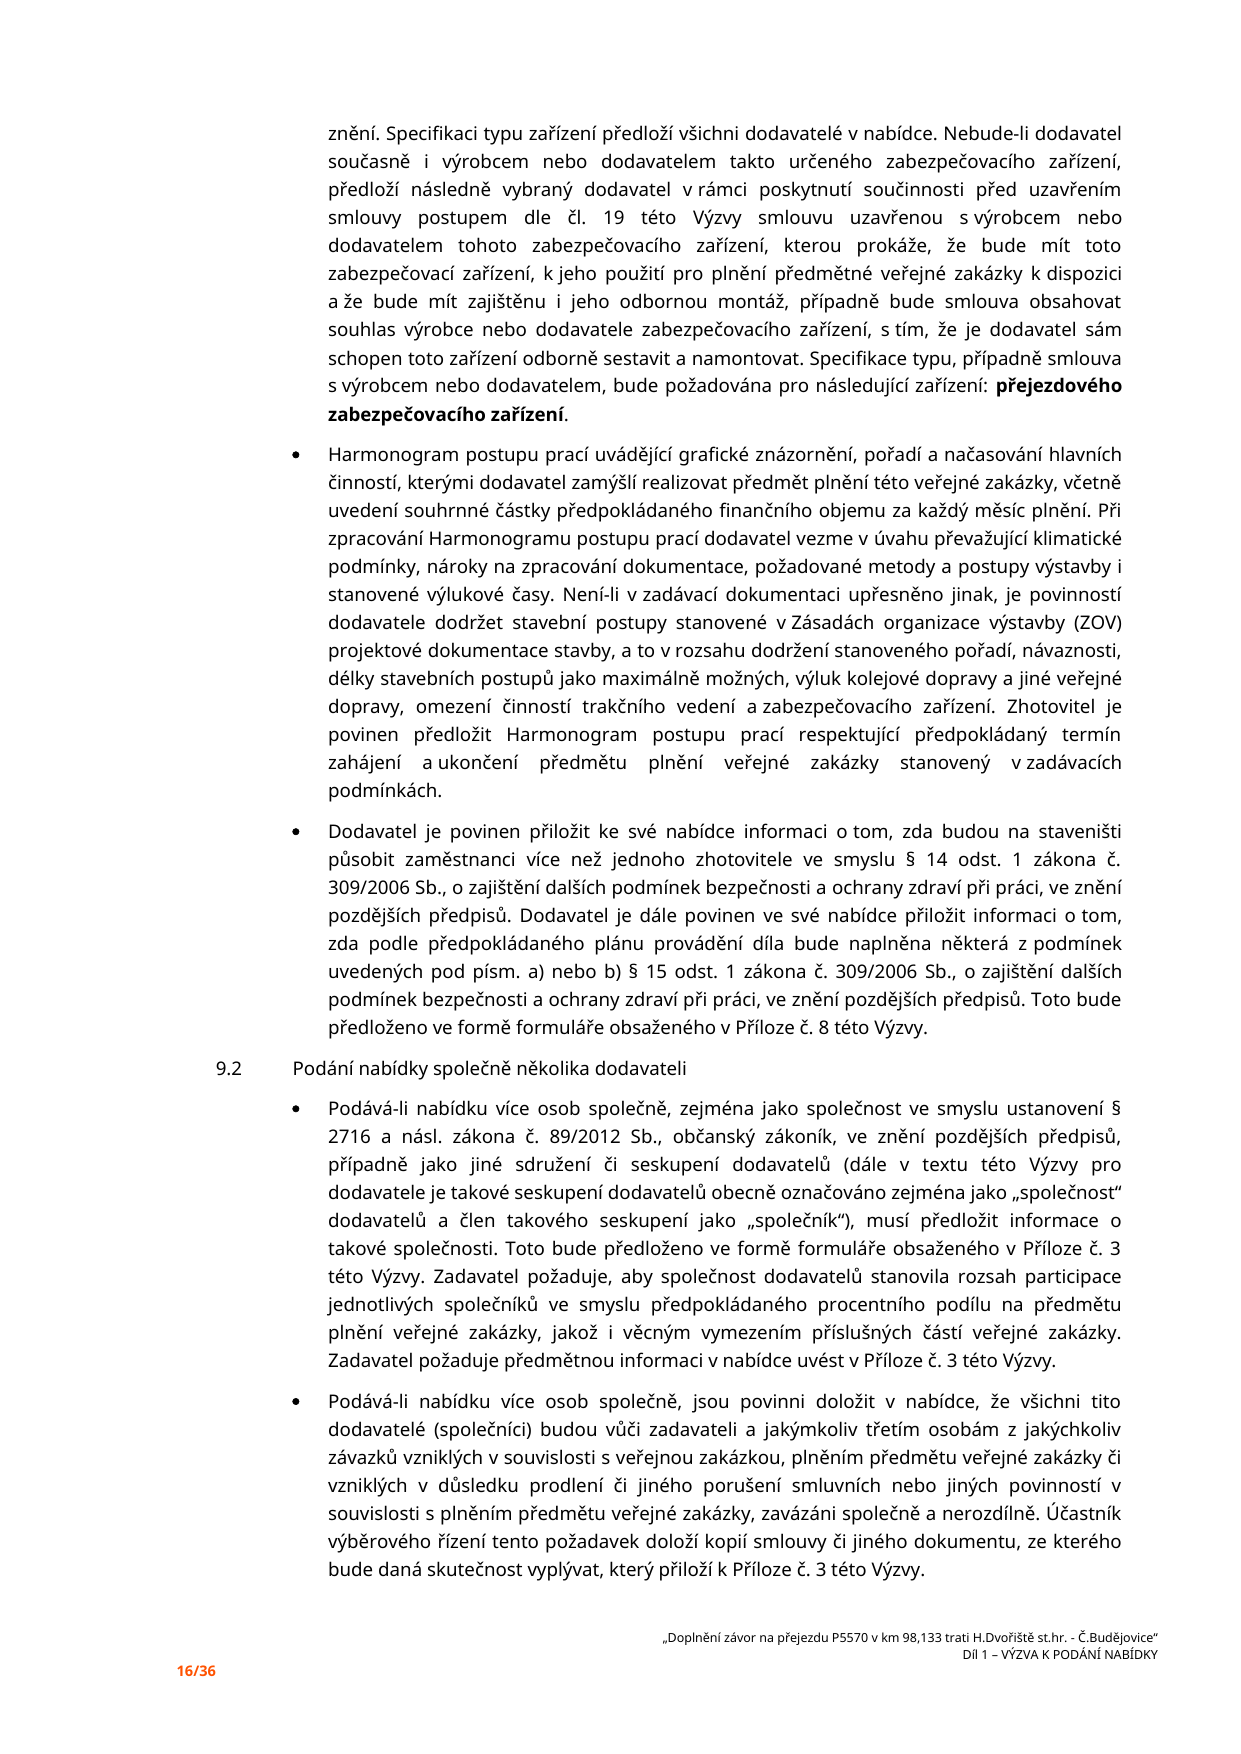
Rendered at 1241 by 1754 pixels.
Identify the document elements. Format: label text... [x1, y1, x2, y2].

text Harmonogram postupu prací uvádějící grafické znázornění, pořadí a načasování hlavních činností, kterými dodavatel zamýšlí realizovat předmět plnění této veřejné zakázky, včetně uvedení souhrnné částky předpokládaného finančního objemu za každý měsíc plnění. Při zpracování Harmonogramu postupu prací dodavatel vezme v úvahu převažující klimatické podmínky, nároky na zpracování dokumentace, požadované metody a postupy výstavby i stanovené výlukové časy. Není-li v zadávací dokumentaci upřesněno jinak, je povinností dodavatele dodržet stavební postupy stanovené v Zásadách organizace výstavby (ZOV) projektové dokumentace stavby, a to v rozsahu dodržení stanoveného pořadí, návaznosti, délky stavebních postupů jako maximálně možných, výluk kolejové dopravy a jiné veřejné dopravy, omezení činností trakčního vedení a zabezpečovacího zařízení. Zhotovitel je povinen předložit Harmonogram postupu prací respektující předpokládaný termín zahájení a ukončení předmětu plnění veřejné zakázky stanovený v zadávacích podmínkách. [292, 441, 1122, 803]
text Podává-li nabídku více osob společně, jsou povinni doložit v nabídce, že všichni tito dodavatelé (společníci) budou vůči zadavateli a jakýmkoliv třetím osobám z jakýchkoliv závazků vzniklých v souvislosti s veřejnou zakázkou, plněním předmětu veřejné zakázky či vzniklých v důsledku prodlení či jiného porušení smluvních nebo jiných povinností v souvislosti s plněním předmětu veřejné zakázky, zavázáni společně a nerozdílně. Účastník výběrového řízení tento požadavek doloží kopií smlouvy či jiného dokumentu, ze kterého bude daná skutečnost vyplývat, který přiloží k Příloze č. 3 této Výzvy. [292, 1388, 1122, 1582]
text Dodavatel je povinen přiložit ke své nabídce informaci o tom, zda budou na staveništi působit zaměstnanci více než jednoho zhotovitele ve smyslu § 14 odst. 1 zákona č. 309/2006 Sb., o zajištění dalších podmínek bezpečnosti a ochrany zdraví při práci, ve znění pozdějších předpisů. Dodavatel je dále povinen ve své nabídce přiložit informaci o tom, zda podle předpokládaného plánu provádění díla bude naplněna některá z podmínek uvedených pod písm. a) nebo b) § 15 odst. 1 zákona č. 309/2006 Sb., o zajištění dalších podmínek bezpečnosti a ochrany zdraví při práci, ve znění pozdějších předpisů. Toto bude předloženo ve formě formuláře obsaženého v Příloze č. 8 této Výzvy. [292, 818, 1122, 1040]
text Podává-li nabídku více osob společně, zejména jako společnost ve smyslu ustanovení § 2716 a násl. zákona č. 89/2012 Sb., občanský zákoník, ve znění pozdějších předpisů, případně jako jiné sdružení či seskupení dodavatelů (dále v textu této Výzvy pro dodavatele je takové seskupení dodavatelů obecně označováno zejména jako „společnost“ dodavatelů a člen takového seskupení jako „společník“), musí předložit informace o takové společnosti. Toto bude předloženo ve formě formuláře obsaženého v Příloze č. 3 této Výzvy. Zadavatel požaduje, aby společnost dodavatelů stanovila rozsah participace jednotlivých společníků ve smyslu předpokládaného procentního podílu na předmětu plnění veřejné zakázky, jakož i věcným vymezením příslušných částí veřejné zakázky. Zadavatel požaduje předmětnou informaci v nabídce uvést v Příloze č. 3 této Výzvy. [292, 1095, 1122, 1373]
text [292, 121, 1122, 426]
text Podání nabídky společně několika dodavateli [216, 1055, 1122, 1080]
